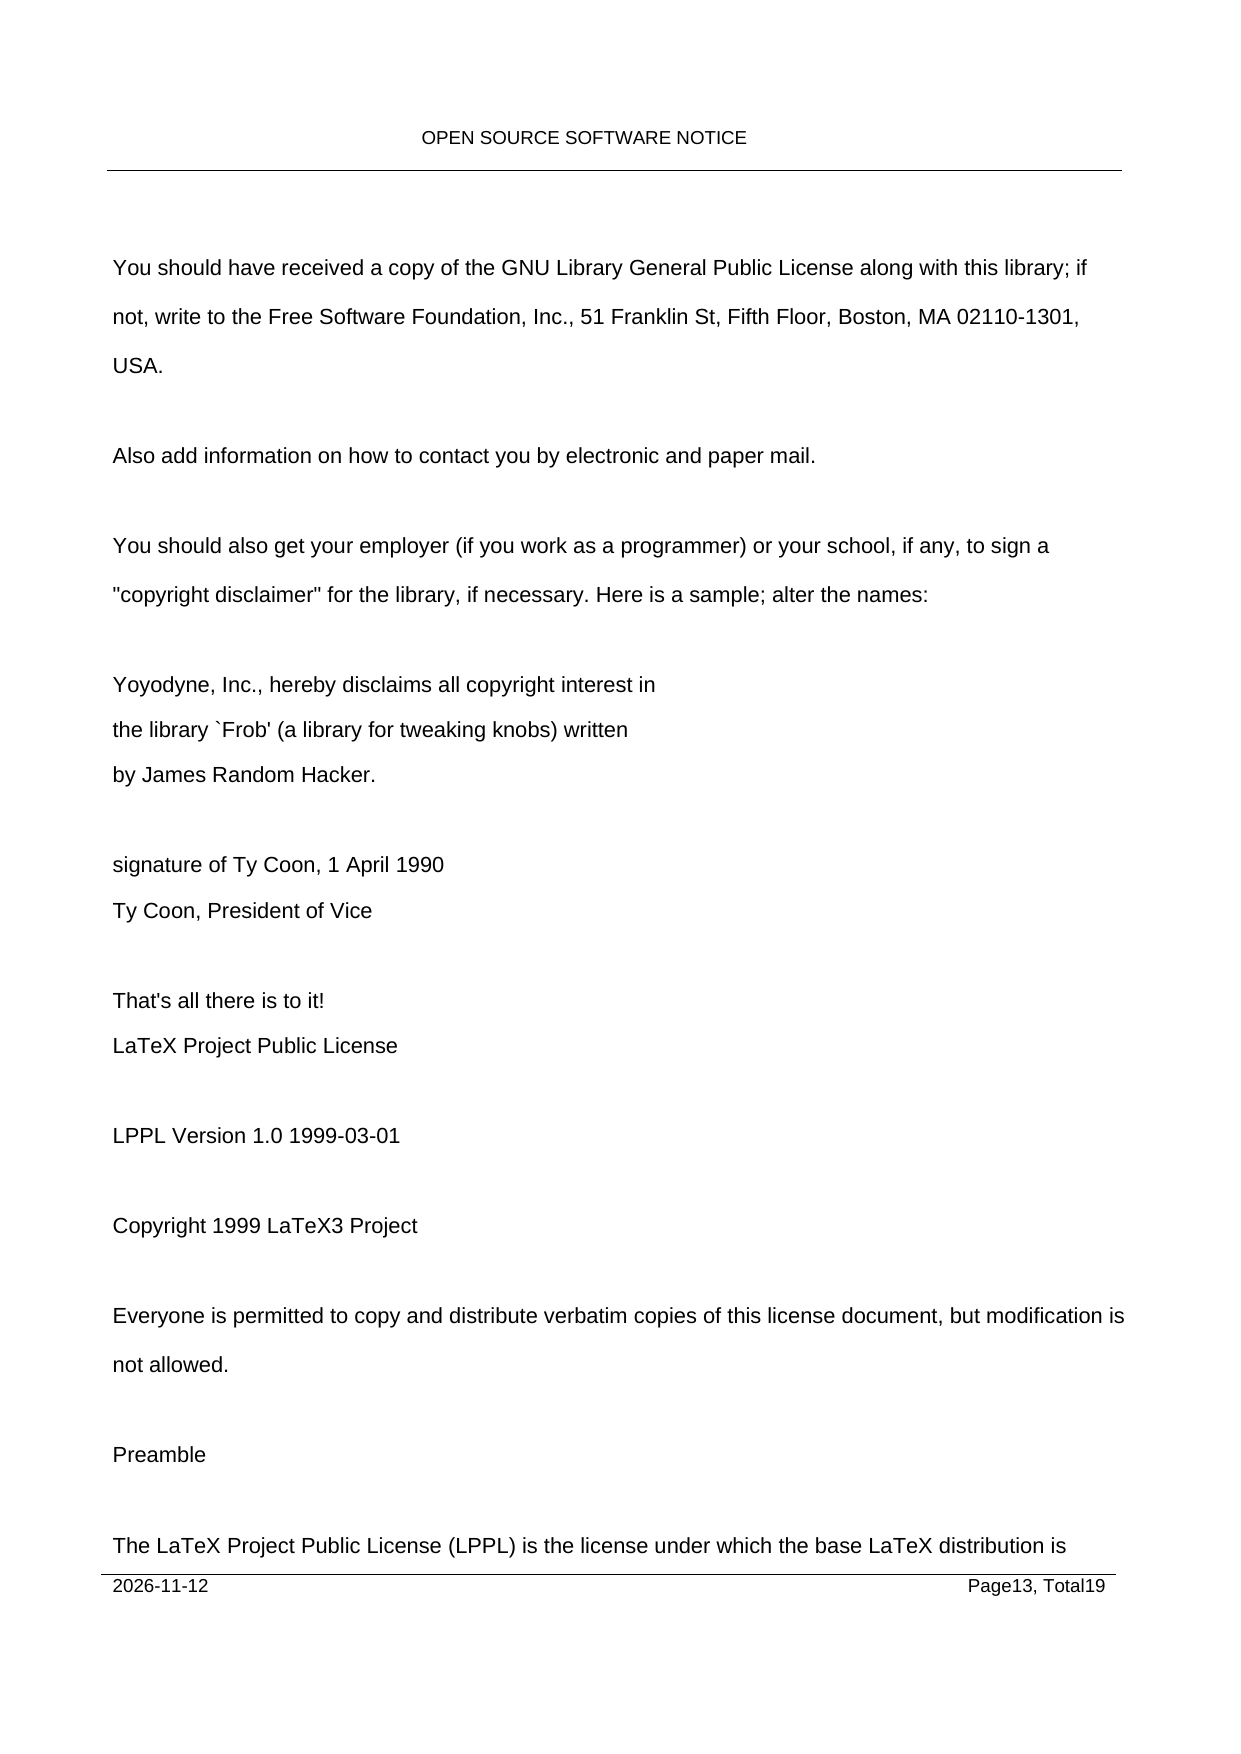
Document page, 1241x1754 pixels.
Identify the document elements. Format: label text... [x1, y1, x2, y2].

text Preamble [112, 1439, 1128, 1471]
text You should have received a copy of the GNU Library General Public License along with this library; if not, write to the Free Software Foundation, Inc., 51 Franklin St, Fifth Floor, Boston, MA 02110-1301, USA. [112, 251, 1128, 381]
text LaTeX Project Public License [112, 1029, 1128, 1062]
text You should also get your employer (if you work as a programmer) or your school, if any, to sign a "copyright disclaimer" for the library, if necessary. Here is a sample; alter the names: [112, 529, 1128, 611]
text signature of Ty Coon, 1 April 1990 [112, 849, 1128, 881]
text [112, 1529, 1128, 1561]
text the library `Frob' (a library for tweaking knobs) written [112, 713, 1128, 746]
text Also add information on how to contact you by electronic and paper mail. [112, 439, 1128, 472]
text by James Random Hacker. [112, 758, 1128, 791]
text LPPL Version 1.0 1999-03-01 [112, 1119, 1128, 1152]
text Copyright 1999 LaTeX3 Project [112, 1209, 1128, 1242]
text Yoyodyne, Inc., hereby disclaims all copyright interest in [112, 668, 1128, 701]
text That's all there is to it! [112, 984, 1128, 1017]
text Everyone is permitted to copy and distribute verbatim copies of this license document, but modification is not allowed. [112, 1300, 1128, 1381]
text Ty Coon, President of Vice [112, 894, 1128, 926]
